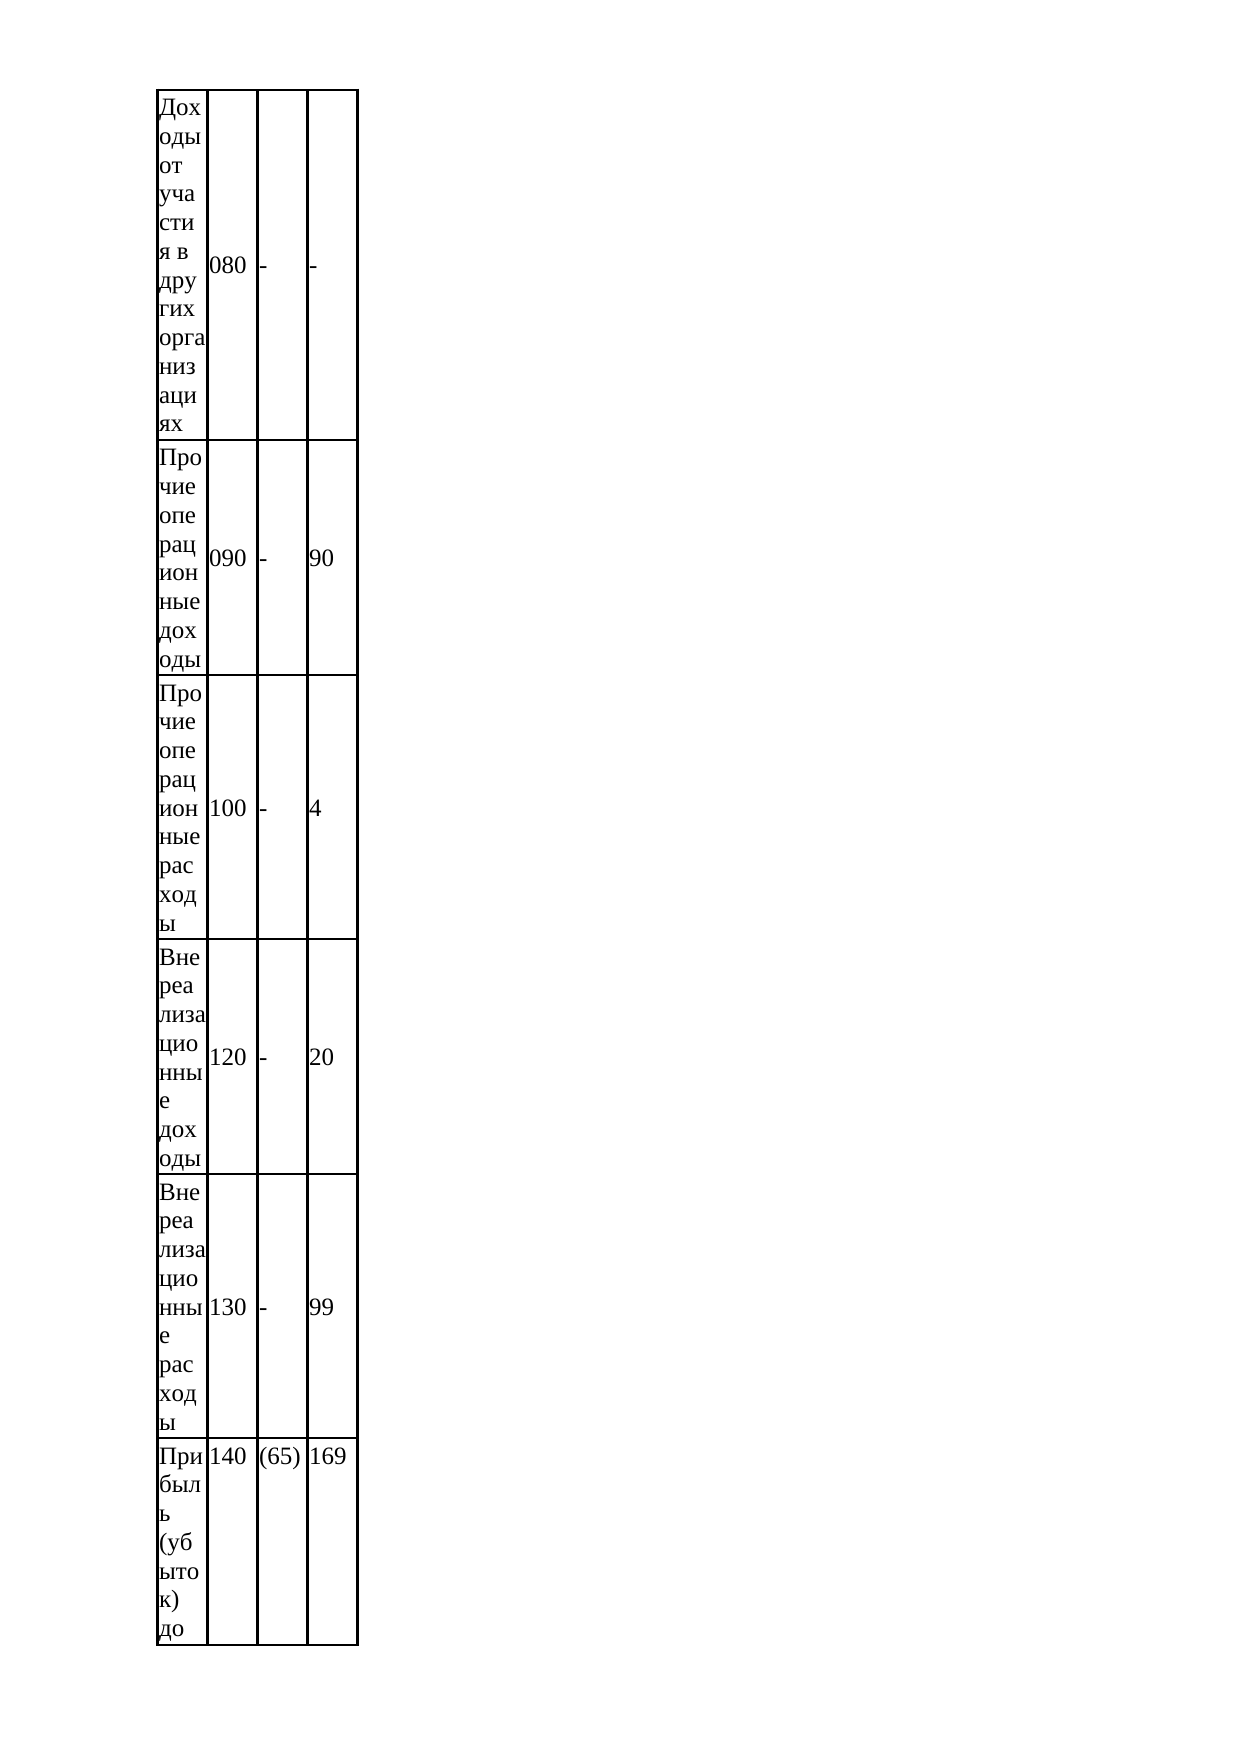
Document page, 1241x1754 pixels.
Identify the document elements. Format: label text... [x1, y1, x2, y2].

table_cell (65) [259, 1439, 306, 1643]
table_cell Внереализационные доходы [159, 940, 206, 1173]
table_cell Внереализационные расходы [159, 1175, 206, 1437]
table_cell 120 [209, 940, 256, 1173]
table_cell 090 [209, 441, 256, 674]
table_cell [159, 1439, 206, 1643]
table_cell - [259, 940, 306, 1173]
table_cell - [259, 676, 306, 938]
table_cell - [259, 1175, 306, 1437]
table_cell - [259, 441, 306, 674]
table_cell Прочие операционные расходы [159, 676, 206, 938]
table_cell - [309, 91, 356, 439]
table_cell 4 [309, 676, 356, 938]
table_cell 100 [209, 676, 256, 938]
table_cell 20 [309, 940, 356, 1173]
table_cell 99 [309, 1175, 356, 1437]
table_cell - [259, 91, 306, 439]
table_cell 080 [209, 91, 256, 439]
table_cell Доходы от участия в других организациях [159, 91, 206, 439]
table_cell 130 [209, 1175, 256, 1437]
table_cell 169 [309, 1439, 356, 1643]
table_cell Прочие операционные доходы [159, 441, 206, 674]
table_cell 140 [209, 1439, 256, 1643]
table_cell 90 [309, 441, 356, 674]
